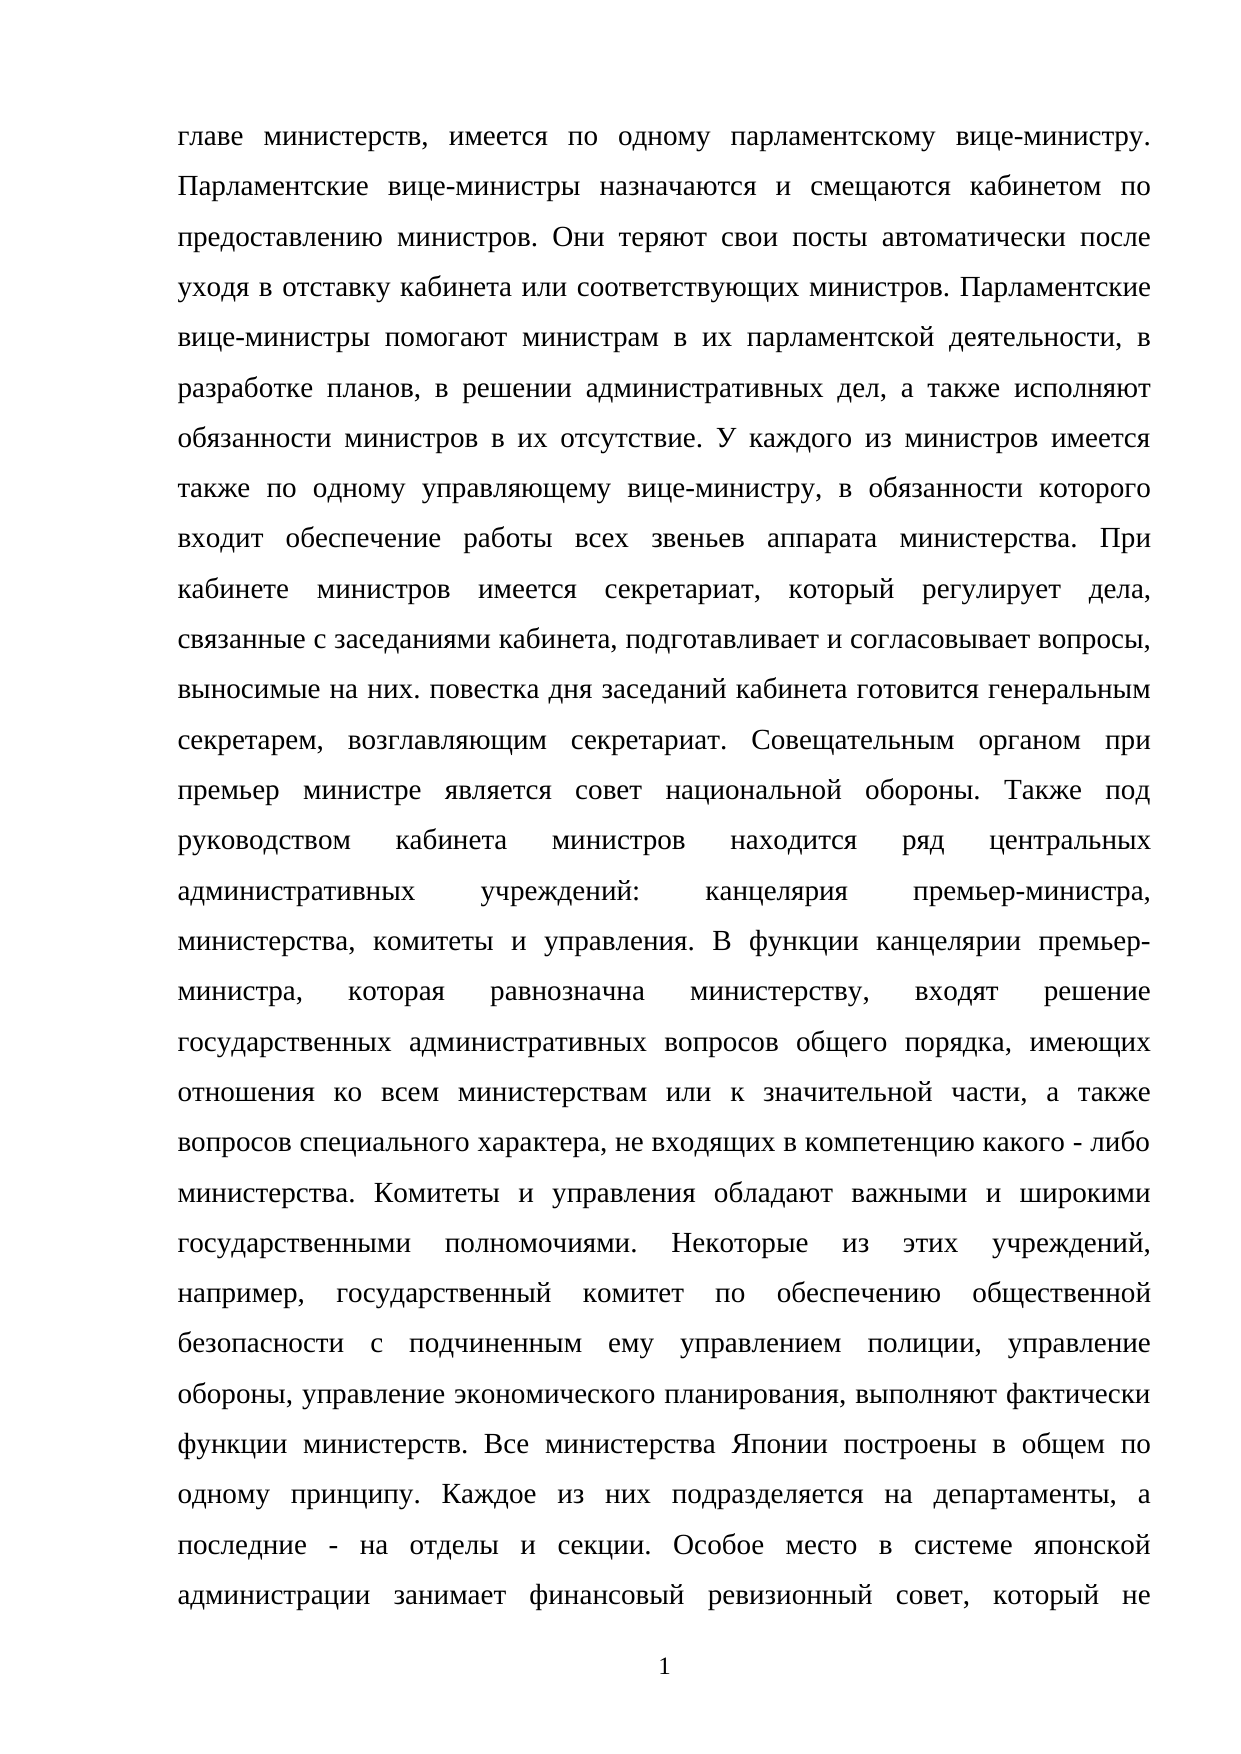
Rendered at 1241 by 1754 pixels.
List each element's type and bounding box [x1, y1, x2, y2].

text [177, 118, 1152, 1611]
